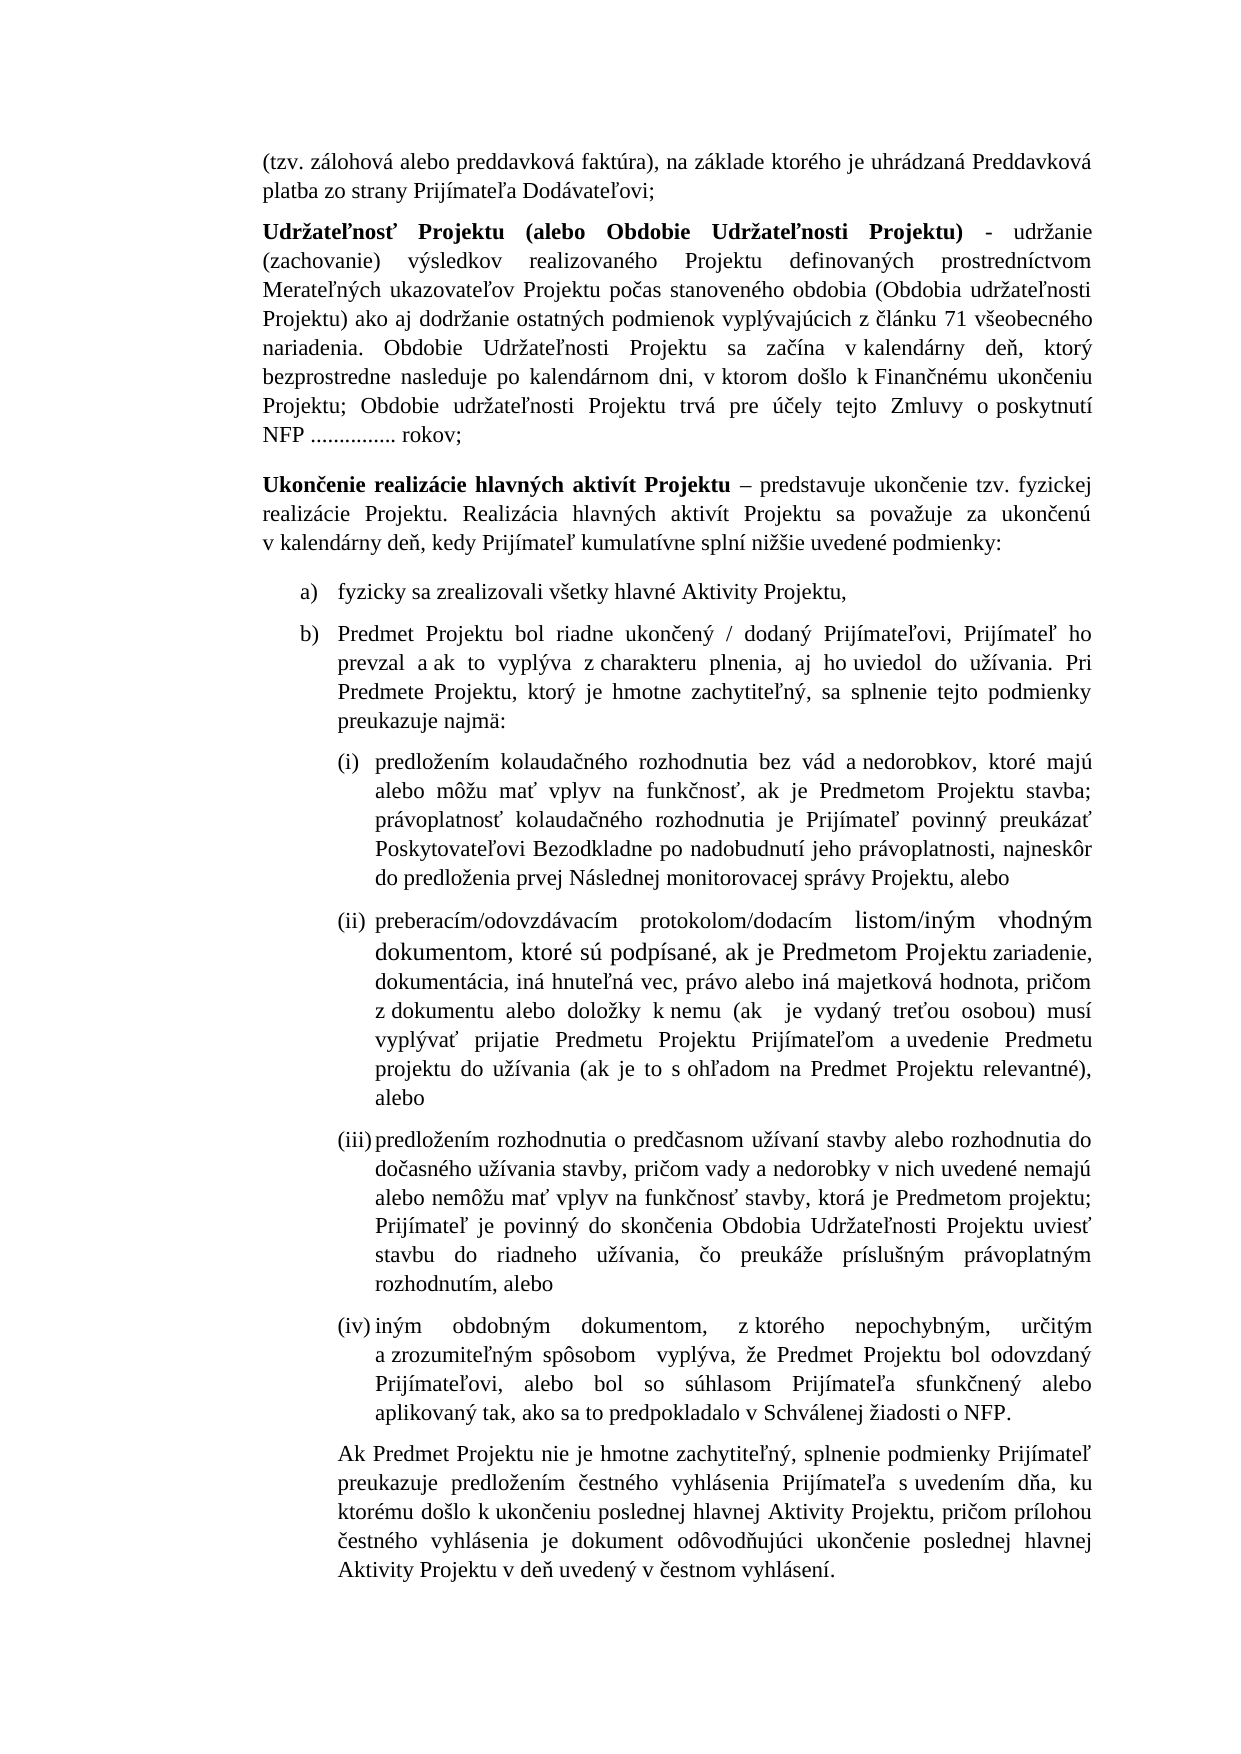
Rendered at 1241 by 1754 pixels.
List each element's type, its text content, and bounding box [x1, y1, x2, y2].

list Predmet Projektu bol riadne ukončený / dodaný Prijímateľovi, Prijímateľ ho prevzal a ak to vyplýva z charakteru plnenia, aj ho uviedol do užívania. Pri Predmete Projektu, ktorý je hmotne zachytiteľný, sa splnenie tejto podmienky preukazuje najmä: [300, 620, 1092, 733]
text Ak Predmet Projektu nie je hmotne zachytiteľný, splnenie podmienky Prijímateľ preukazuje predložením čestného vyhlásenia Prijímateľa s uvedením dňa, ku ktorému došlo k ukončeniu poslednej hlavnej Aktivity Projektu, pričom prílohou čestného vyhlásenia je dokument odôvodňujúci ukončenie poslednej hlavnej Aktivity Projektu v deň uvedený v čestnom vyhlásení. [337, 1440, 1092, 1582]
list predložením kolaudačného rozhodnutia bez vád a nedorobkov, ktoré majú alebo môžu mať vplyv na funkčnosť, ak je Predmetom Projektu stavba; právoplatnosť kolaudačného rozhodnutia je Prijímateľ povinný preukázať Poskytovateľovi Bezodkladne po nadobudnutí jeho právoplatnosti, najneskôr do predloženia prvej Následnej monitorovacej správy Projektu, alebo [337, 748, 1092, 890]
text Udržateľnosť Projektu (alebo Obdobie Udržateľnosti Projektu) - udržanie (zachovanie) výsledkov realizovaného Projektu definovaných prostredníctvom Merateľných ukazovateľov Projektu počas stanoveného obdobia (Obdobia udržateľnosti Projektu) ako aj dodržanie ostatných podmienok vyplývajúcich z článku 71 všeobecného nariadenia. Obdobie Udržateľnosti Projektu sa začína v kalendárny deň, ktorý bezprostredne nasleduje po kalendárnom dni, v ktorom došlo k Finančnému ukončeniu Projektu; Obdobie udržateľnosti Projektu trvá pre účely tejto Zmluvy o poskytnutí NFP ............... rokov; [262, 218, 1092, 447]
list iným obdobným dokumentom, z ktorého nepochybným, určitým a zrozumiteľným spôsobom vyplýva, že Predmet Projektu bol odovzdaný Prijímateľovi, alebo bol so súhlasom Prijímateľa sfunkčnený alebo aplikovaný tak, ako sa to predpokladalo v Schválenej žiadosti o NFP. [337, 1312, 1092, 1425]
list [262, 148, 1092, 203]
list preberacím/odovzdávacím protokolom/dodacím listom/iným vhodným dokumentom, ktoré sú podpísané, ak je Predmetom Projektu zariadenie, dokumentácia, iná hnuteľná vec, právo alebo iná majetková hodnota, pričom z dokumentu alebo doložky k nemu (ak je vydaný treťou osobou) musí vyplývať prijatie Predmetu Projektu Prijímateľom a uvedenie Predmetu projektu do užívania (ak je to s ohľadom na Predmet Projektu relevantné), alebo [337, 905, 1092, 1111]
list predložením rozhodnutia o predčasnom užívaní stavby alebo rozhodnutia do dočasného užívania stavby, pričom vady a nedorobky v nich uvedené nemajú alebo nemôžu mať vplyv na funkčnosť stavby, ktorá je Predmetom projektu; Prijímateľ je povinný do skončenia Obdobia Udržateľnosti Projektu uviesť stavbu do riadneho užívania, čo preukáže príslušným právoplatným rozhodnutím, alebo [337, 1126, 1092, 1297]
list fyzicky sa zrealizovali všetky hlavné Aktivity Projektu, [300, 578, 1092, 605]
text Ukončenie realizácie hlavných aktivít Projektu – predstavuje ukončenie tzv. fyzickej realizácie Projektu. Realizácia hlavných aktivít Projektu sa považuje za ukončenú v kalendárny deň, kedy Prijímateľ kumulatívne splní nižšie uvedené podmienky: [262, 471, 1092, 555]
